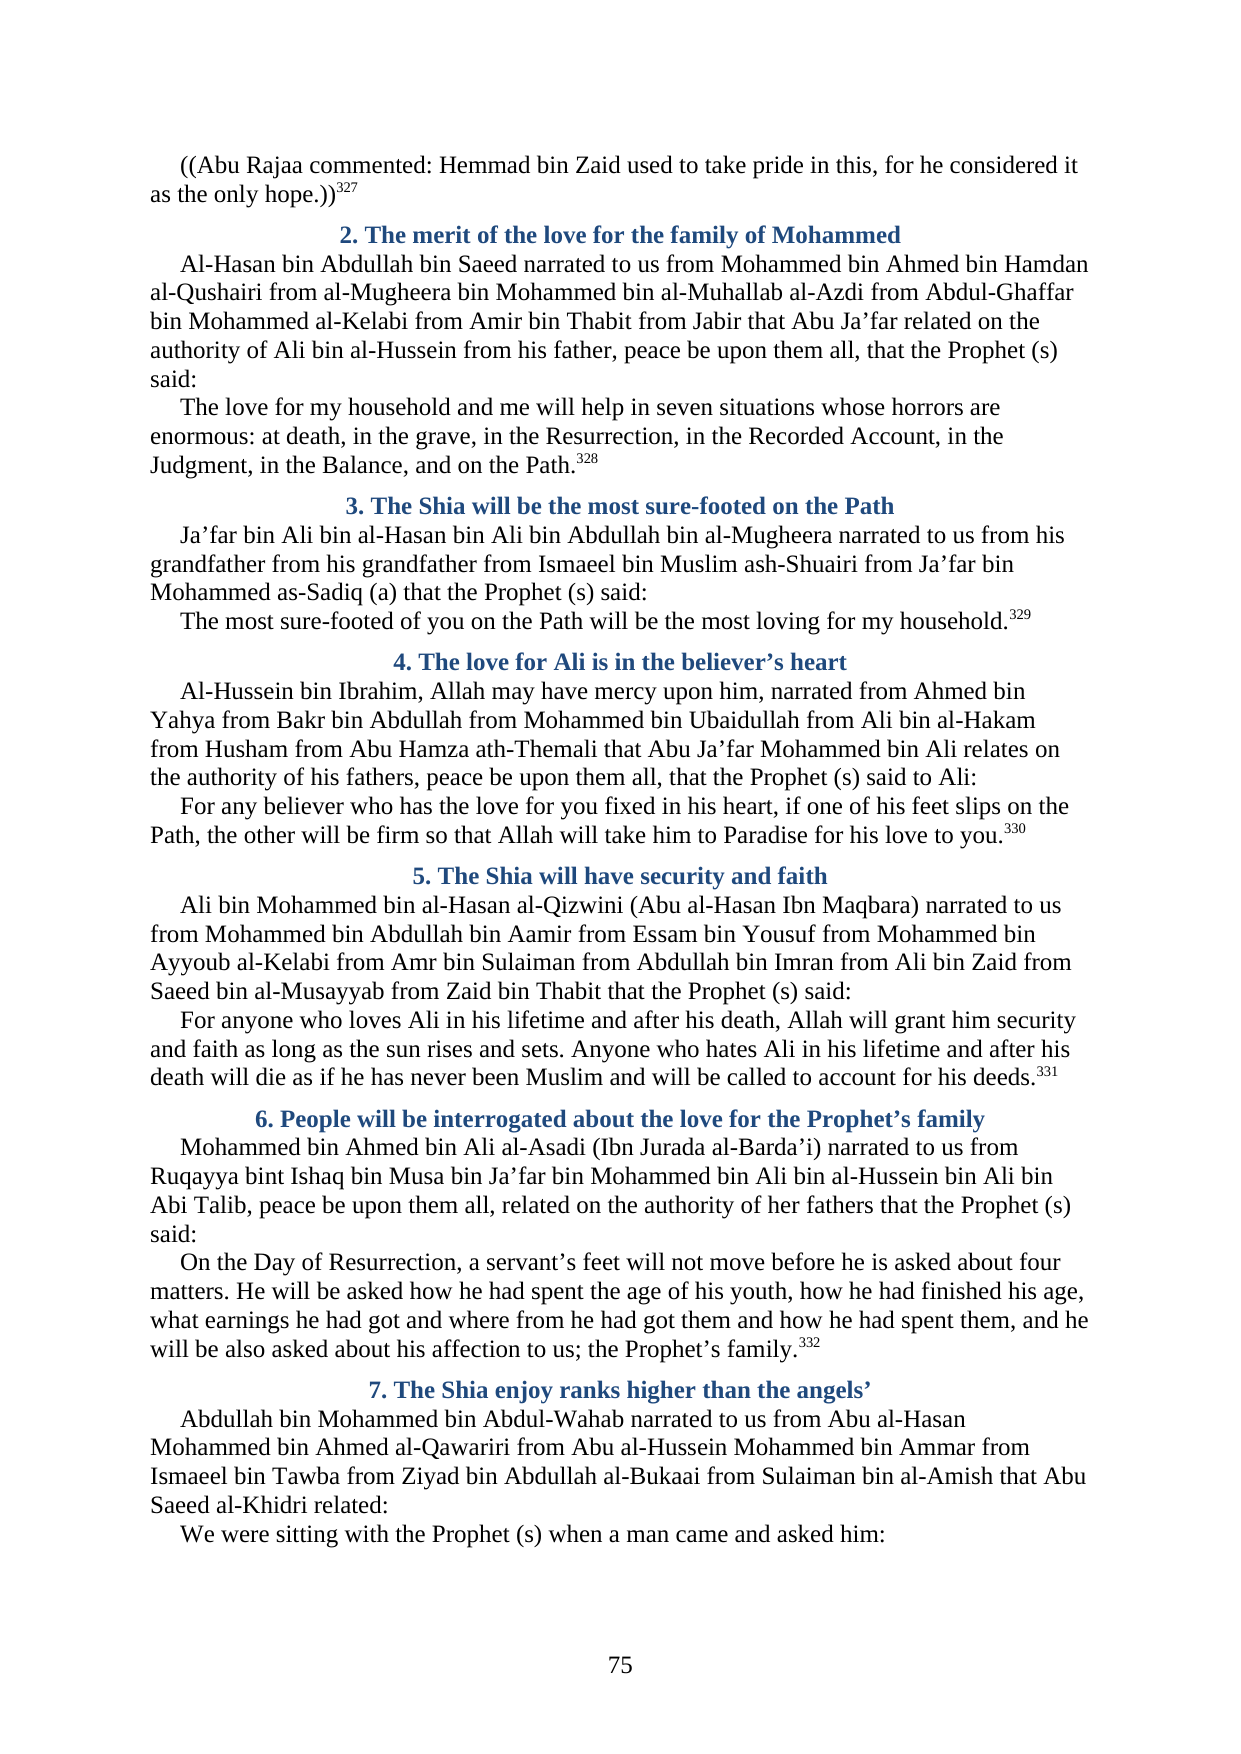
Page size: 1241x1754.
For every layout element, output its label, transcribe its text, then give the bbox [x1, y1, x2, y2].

text On the Day of Resurrection, a servant’s feet will not move before he is asked about four matters. He will be asked how he had spent the age of his youth, how he had finished his age, what earnings he had got and where from he had got them and how he had spent them, and he will be also asked about his affection to us; the Prophet’s family. [150, 1247, 1090, 1362]
text The love for my household and me will help in seven situations whose horrors are enormous: at death, in the grave, in the Resurrection, in the Recorded Account, in the Judgment, in the Balance, and on the Path. [150, 392, 1090, 479]
text Ja’far bin Ali bin al-Hasan bin Ali bin Abdullah bin al-Mugheera narrated to us from his grandfather from his grandfather from Ismaeel bin Muslim ash-Shuairi from Ja’far bin Mohammed as-Sadiq (a) that the Prophet (s) said: [150, 520, 1090, 606]
text Ali bin Mohammed bin al-Hasan al-Qizwini (Abu al-Hasan Ibn Maqbara) narrated to us from Mohammed bin Abdullah bin Aamir from Essam bin Yousuf from Mohammed bin Ayyoub al-Kelabi from Amr bin Sulaiman from Abdullah bin Imran from Ali bin Zaid from Saeed bin al-Musayyab from Zaid bin Thabit that the Prophet (s) said: [150, 890, 1090, 1005]
subtitle 7. The Shia enjoy ranks higher than the angels’ [150, 1375, 1090, 1404]
text For anyone who loves Ali in his lifetime and after his death, Allah will grant him security and faith as long as the sun rises and sets. Anyone who hates Ali in his lifetime and after his death will die as if he has never been Muslim and will be called to account for his deeds. [150, 1005, 1090, 1091]
subtitle 2. The merit of the love for the family of Mohammed [150, 220, 1090, 249]
text Abdullah bin Mohammed bin Abdul-Wahab narrated to us from Abu al-Hasan Mohammed bin Ahmed al-Qawariri from Abu al-Hussein Mohammed bin Ammar from Ismaeel bin Tawba from Ziyad bin Abdullah al-Bukaai from Sulaiman bin al-Amish that Abu Saeed al-Khidri related: [150, 1404, 1090, 1519]
text Mohammed bin Ahmed bin Ali al-Asadi (Ibn Jurada al-Barda’i) narrated to us from Ruqayya bint Ishaq bin Musa bin Ja’far bin Mohammed bin Ali bin al-Hussein bin Ali bin Abi Talib, peace be upon them all, related on the authority of her fathers that the Prophet (s) said: [150, 1132, 1090, 1247]
subtitle 6. People will be interrogated about the love for the Prophet’s family [150, 1104, 1090, 1132]
text ((Abu Rajaa commented: Hemmad bin Zaid used to take pride in this, for he considered it as the only hope.)) [150, 150, 1090, 207]
text Al-Hussein bin Ibrahim, Allah may have mercy upon him, narrated from Ahmed bin Yahya from Bakr bin Abdullah from Mohammed bin Ubaidullah from Ali bin al-Hakam from Husham from Abu Hamza ath-Themali that Abu Ja’far Mohammed bin Ali relates on the authority of his fathers, peace be upon them all, that the Prophet (s) said to Ali: [150, 676, 1090, 791]
subtitle 5. The Shia will have security and faith [150, 861, 1090, 890]
text The most sure-footed of you on the Path will be the most loving for my household. [150, 606, 1090, 635]
text Al-Hasan bin Abdullah bin Saeed narrated to us from Mohammed bin Ahmed bin Hamdan al-Qushairi from al-Mugheera bin Mohammed bin al-Muhallab al-Azdi from Abdul-Ghaffar bin Mohammed al-Kelabi from Amir bin Thabit from Jabir that Abu Ja’far related on the authority of Ali bin al-Hussein from his father, peace be upon them all, that the Prophet (s) said: [150, 249, 1090, 392]
subtitle 3. The Shia will be the most sure-footed on the Path [150, 491, 1090, 520]
subtitle 4. The love for Ali is in the believer’s heart [150, 647, 1090, 676]
text We were sitting with the Prophet (s) when a man came and asked him: [150, 1519, 1090, 1547]
text For any believer who has the love for you fixed in his heart, if one of his feet slips on the Path, the other will be firm so that Allah will take him to Paradise for his love to you. [150, 791, 1090, 849]
